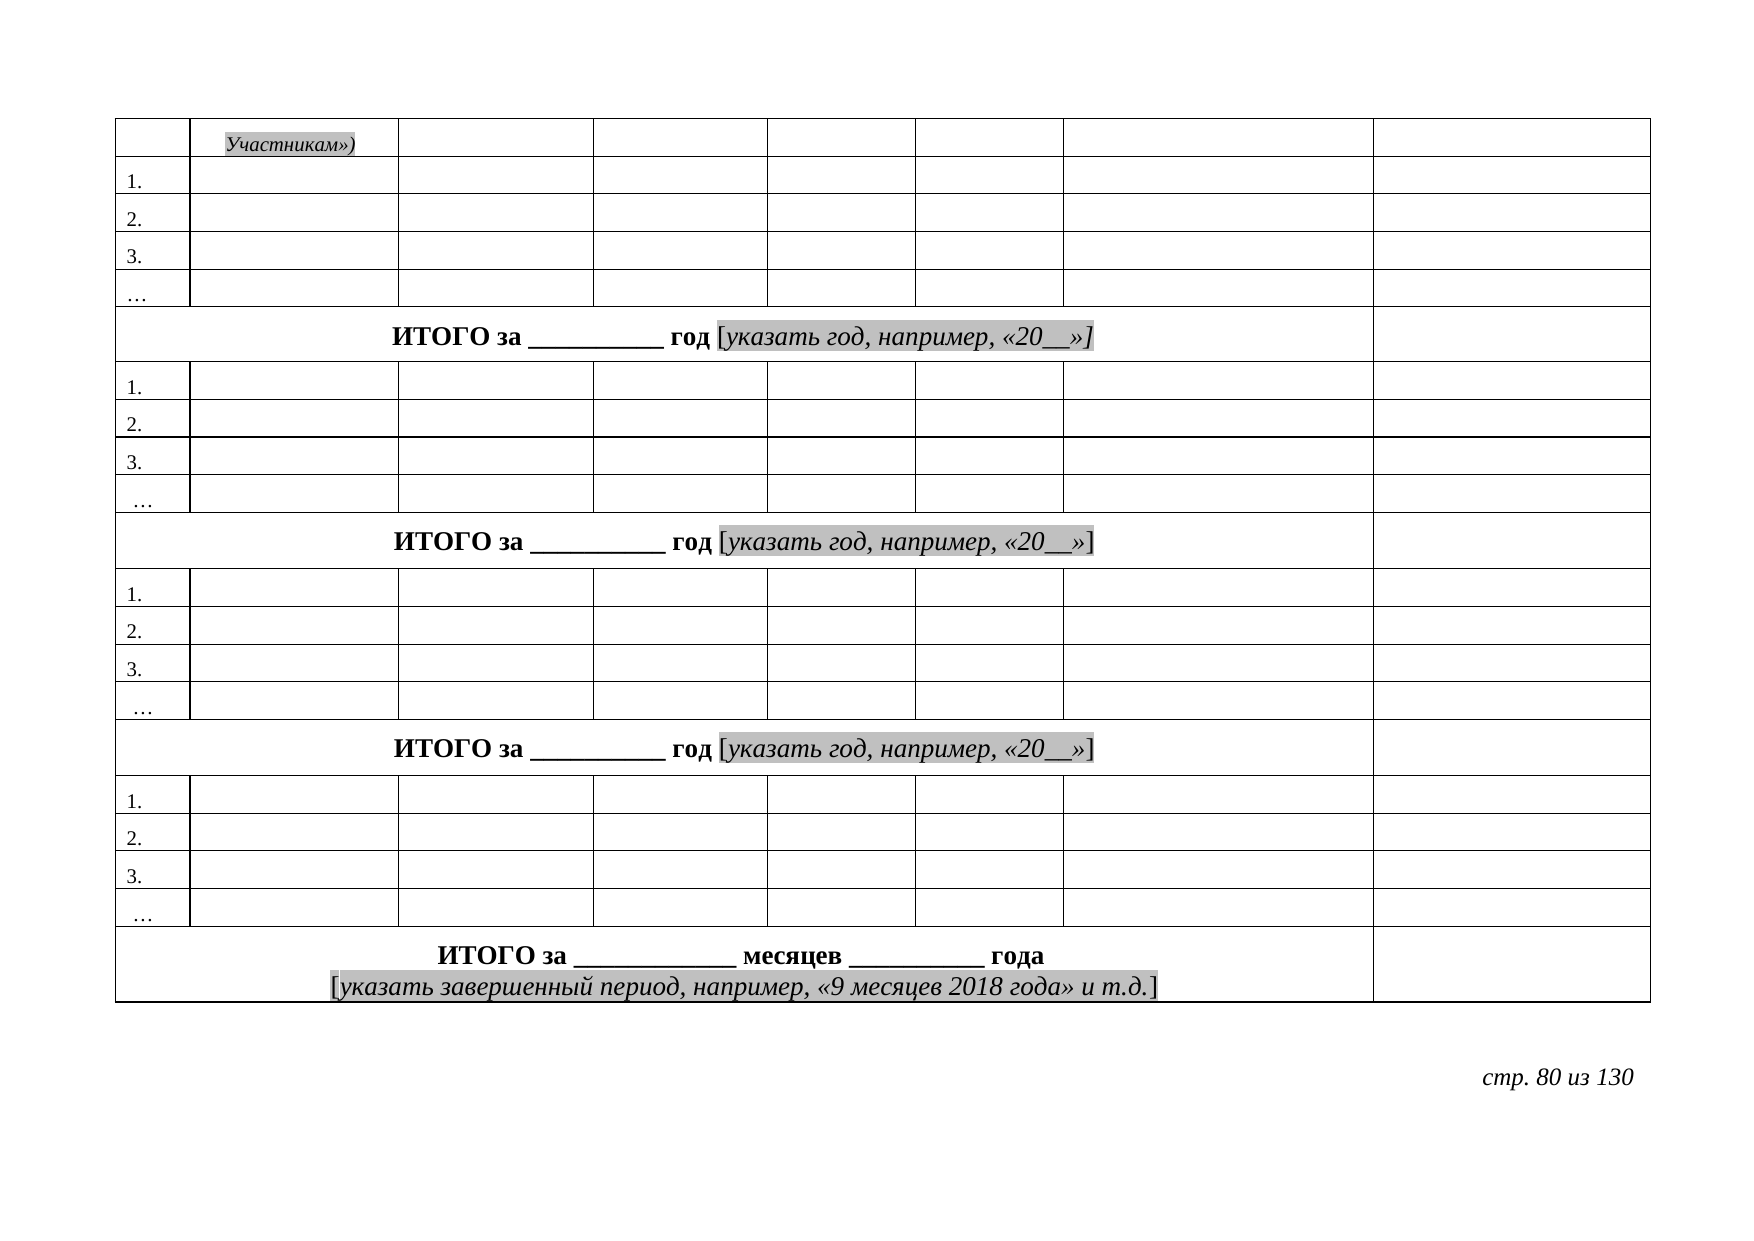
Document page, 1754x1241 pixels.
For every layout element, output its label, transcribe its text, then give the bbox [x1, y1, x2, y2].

table_cell ИТОГО за __________ год [указать год, например, «20__»] [116, 720, 1373, 775]
table_cell [768, 851, 915, 888]
table_cell [1374, 157, 1650, 193]
table_cell [399, 645, 593, 681]
table_cell [399, 475, 593, 512]
table_cell [594, 607, 767, 643]
table_cell … [116, 682, 189, 719]
table_cell ИТОГО за ____________ месяцев __________ года [указать завершенный период, например, «9 месяцев 2018 года» и т.д.] [116, 927, 1373, 1001]
table_cell [768, 645, 915, 681]
table_cell [1374, 513, 1650, 568]
table_cell [1374, 569, 1650, 606]
table_cell [768, 569, 915, 606]
table_cell [1374, 270, 1650, 306]
table_cell [916, 194, 1063, 231]
table_cell [1374, 645, 1650, 681]
table_cell [116, 569, 189, 606]
table_cell [399, 400, 593, 436]
table_cell [191, 194, 398, 231]
table_cell … [116, 889, 189, 926]
table_cell [768, 682, 915, 719]
table_cell [191, 889, 398, 926]
table_cell [768, 194, 915, 231]
table_cell [594, 270, 767, 306]
table_cell [1374, 607, 1650, 643]
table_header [399, 119, 593, 156]
table_cell [1064, 776, 1373, 813]
table_cell [916, 607, 1063, 643]
table_cell [116, 194, 189, 231]
table_cell [399, 776, 593, 813]
table_cell [399, 569, 593, 606]
table_cell [399, 851, 593, 888]
table_cell [191, 362, 398, 399]
table_cell [399, 362, 593, 399]
table_cell [1064, 682, 1373, 719]
table_cell [768, 475, 915, 512]
table_cell [191, 851, 398, 888]
table_cell [1064, 157, 1373, 193]
table_cell [1374, 889, 1650, 926]
table_cell [399, 814, 593, 850]
table_cell [594, 438, 767, 474]
table_cell [1374, 776, 1650, 813]
table_cell [1374, 194, 1650, 231]
table_cell [1064, 607, 1373, 643]
table_cell [1374, 362, 1650, 399]
table_cell [916, 814, 1063, 850]
table_cell [116, 232, 189, 268]
table_cell [116, 776, 189, 813]
table_cell ИТОГО за __________ год [указать год, например, «20__»] [116, 513, 1373, 568]
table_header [916, 119, 1063, 156]
table_cell [399, 194, 593, 231]
table_cell [1064, 889, 1373, 926]
table_cell [1374, 232, 1650, 268]
table_cell [916, 270, 1063, 306]
table_cell [1374, 927, 1650, 1001]
table_cell [191, 776, 398, 813]
table_cell [768, 362, 915, 399]
table_cell [116, 645, 189, 681]
table_cell [1064, 645, 1373, 681]
table_header № п/п [116, 119, 189, 156]
table_cell [1374, 400, 1650, 436]
table_cell [594, 475, 767, 512]
table_cell [768, 438, 915, 474]
table_cell [191, 682, 398, 719]
table_cell [191, 270, 398, 306]
table_cell [399, 438, 593, 474]
table_cell [916, 475, 1063, 512]
table_cell [594, 569, 767, 606]
table_cell [191, 232, 398, 268]
table_cell [768, 814, 915, 850]
table_cell [768, 157, 915, 193]
table_cell [916, 362, 1063, 399]
table_cell [1064, 270, 1373, 306]
table_cell [116, 607, 189, 643]
table_cell [594, 776, 767, 813]
table_cell [768, 400, 915, 436]
table_cell [594, 400, 767, 436]
table_cell [1374, 682, 1650, 719]
table_cell [916, 232, 1063, 268]
table_cell [116, 814, 189, 850]
table_cell [191, 569, 398, 606]
table_cell [191, 475, 398, 512]
table_cell … [116, 475, 189, 512]
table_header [1064, 119, 1373, 156]
table_cell [399, 157, 593, 193]
table_cell [768, 232, 915, 268]
table_cell [191, 814, 398, 850]
table_cell [594, 851, 767, 888]
table_cell [1374, 814, 1650, 850]
table_cell [1064, 232, 1373, 268]
table_cell [1064, 851, 1373, 888]
table_cell [594, 814, 767, 850]
table_cell [916, 438, 1063, 474]
table_cell [768, 607, 915, 643]
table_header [1374, 119, 1650, 156]
table_cell [1064, 194, 1373, 231]
table_cell [594, 232, 767, 268]
table_cell [116, 851, 189, 888]
table_cell [399, 232, 593, 268]
table_cell [191, 400, 398, 436]
table_cell [916, 851, 1063, 888]
table_cell [768, 270, 915, 306]
table_cell [1064, 569, 1373, 606]
table_cell [191, 438, 398, 474]
table_cell [116, 438, 189, 474]
table_cell [1064, 438, 1373, 474]
table_cell [1374, 307, 1650, 361]
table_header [768, 119, 915, 156]
table_cell [594, 362, 767, 399]
table_cell [594, 194, 767, 231]
table_cell [768, 889, 915, 926]
table_cell [191, 607, 398, 643]
table_cell [594, 682, 767, 719]
table_cell [1064, 400, 1373, 436]
table_cell [916, 400, 1063, 436]
table_cell [594, 889, 767, 926]
table_cell [916, 776, 1063, 813]
table_cell [594, 645, 767, 681]
table_cell [399, 889, 593, 926]
table_cell [191, 645, 398, 681]
table_cell [116, 400, 189, 436]
table_cell [1064, 814, 1373, 850]
table_cell [1374, 475, 1650, 512]
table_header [594, 119, 767, 156]
table_cell [1064, 475, 1373, 512]
table_cell [399, 682, 593, 719]
table_cell [916, 682, 1063, 719]
table_cell [916, 645, 1063, 681]
table_cell [916, 889, 1063, 926]
table_cell [1374, 438, 1650, 474]
table_cell [1374, 720, 1650, 775]
table_cell [768, 776, 915, 813]
table_cell [399, 270, 593, 306]
table_cell [116, 157, 189, 193]
table_cell [399, 607, 593, 643]
table_cell ИТОГО за __________ год [указать год, например, «20__»] [116, 307, 1373, 361]
table_cell … [116, 270, 189, 306]
table_cell [916, 569, 1063, 606]
table_cell [1374, 851, 1650, 888]
table_cell [916, 157, 1063, 193]
table_cell [191, 157, 398, 193]
table_cell [1064, 362, 1373, 399]
table_cell [116, 362, 189, 399]
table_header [191, 119, 398, 156]
table_cell [594, 157, 767, 193]
